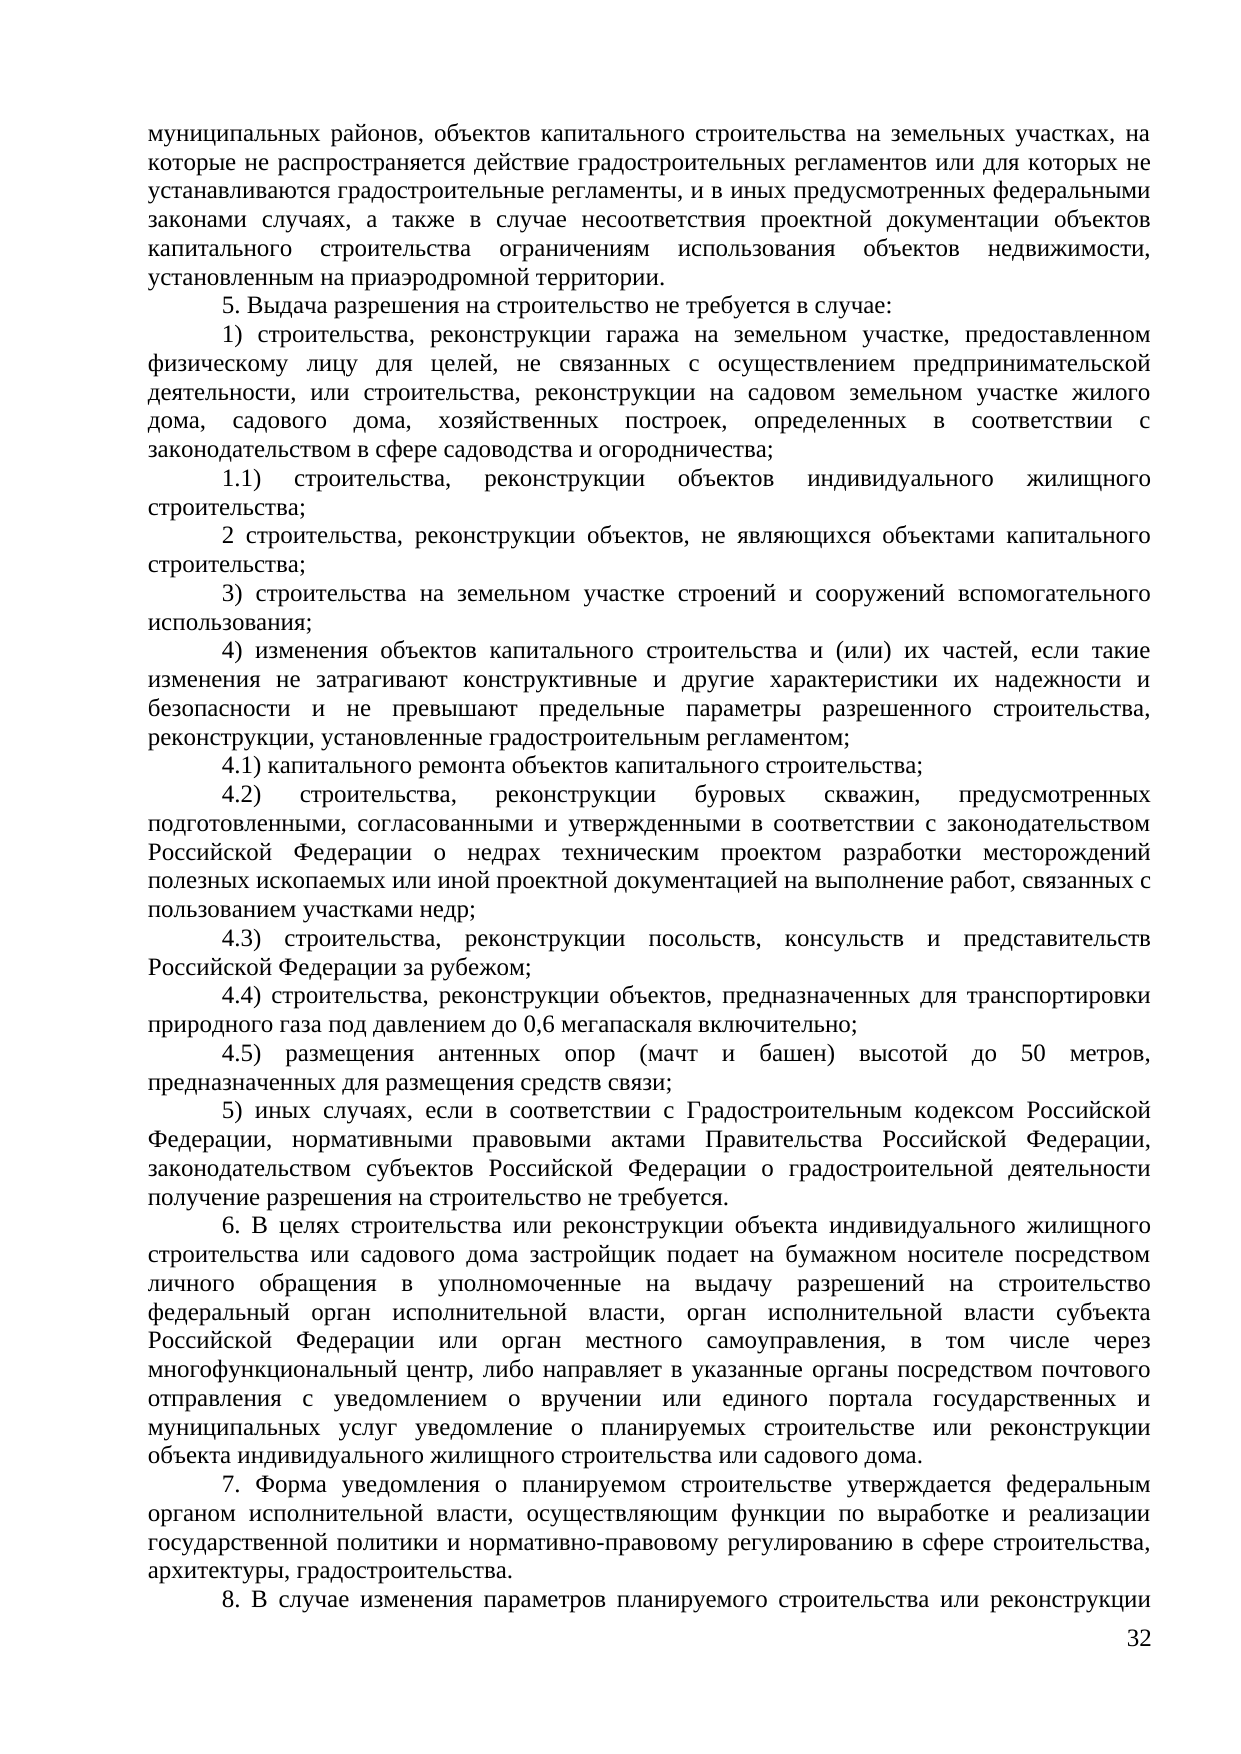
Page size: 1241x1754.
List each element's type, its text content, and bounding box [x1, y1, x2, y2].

text 1) строительства, реконструкции гаража на земельном участке, предоставленном физическому лицу для целей, не связанных с осуществлением предпринимательской деятельности, или строительства, реконструкции на садовом земельном участке жилого дома, садового дома, хозяйственных построек, определенных в соответствии с законодательством в сфере садоводства и огородничества; [148, 319, 1152, 463]
text 4.3) строительства, реконструкции посольств, консульств и представительств Российской Федерации за рубежом; [148, 923, 1152, 981]
text 2 строительства, реконструкции объектов, не являющихся объектами капитального строительства; [148, 521, 1152, 578]
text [148, 1584, 1152, 1613]
text 4.1) капитального ремонта объектов капитального строительства; [148, 751, 1152, 779]
text 4) изменения объектов капитального строительства и (или) их частей, если такие изменения не затрагивают конструктивные и другие характеристики их надежности и безопасности и не превышают предельные параметры разрешенного строительства, реконструкции, установленные градостроительным регламентом; [148, 636, 1152, 751]
text 5) иных случаях, если в соответствии с Градостроительным кодексом Российской Федерации, нормативными правовыми актами Правительства Российской Федерации, законодательством субъектов Российской Федерации о градостроительной деятельности получение разрешения на строительство не требуется. [148, 1096, 1152, 1211]
text 1.1) строительства, реконструкции объектов индивидуального жилищного строительства; [148, 463, 1152, 521]
text 4.4) строительства, реконструкции объектов, предназначенных для транспортировки природного газа под давлением до 0,6 мегапаскаля включительно; [148, 981, 1152, 1038]
text 6. В целях строительства или реконструкции объекта индивидуального жилищного строительства или садового дома застройщик подает на бумажном носителе посредством личного обращения в уполномоченные на выдачу разрешений на строительство федеральный орган исполнительной власти, орган исполнительной власти субъекта Российской Федерации или орган местного самоуправления, в том числе через многофункциональный центр, либо направляет в указанные органы посредством почтового отправления с уведомлением о вручении или единого портала государственных и муниципальных услуг уведомление о планируемых строительстве или реконструкции объекта индивидуального жилищного строительства или садового дома. [148, 1211, 1152, 1469]
text 4.2) строительства, реконструкции буровых скважин, предусмотренных подготовленными, согласованными и утвержденными в соответствии с законодательством Российской Федерации о недрах техническим проектом разработки месторождений полезных ископаемых или иной проектной документацией на выполнение работ, связанных с пользованием участками недр; [148, 779, 1152, 923]
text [148, 118, 1152, 291]
text 5. Выдача разрешения на строительство не требуется в случае: [148, 291, 1152, 319]
text 7. Форма уведомления о планируемом строительстве утверждается федеральным органом исполнительной власти, осуществляющим функции по выработке и реализации государственной политики и нормативно-правовому регулированию в сфере строительства, архитектуры, градостроительства. [148, 1469, 1152, 1584]
text 3) строительства на земельном участке строений и сооружений вспомогательного использования; [148, 578, 1152, 636]
text 4.5) размещения антенных опор (мачт и башен) высотой до 50 метров, предназначенных для размещения средств связи; [148, 1038, 1152, 1096]
